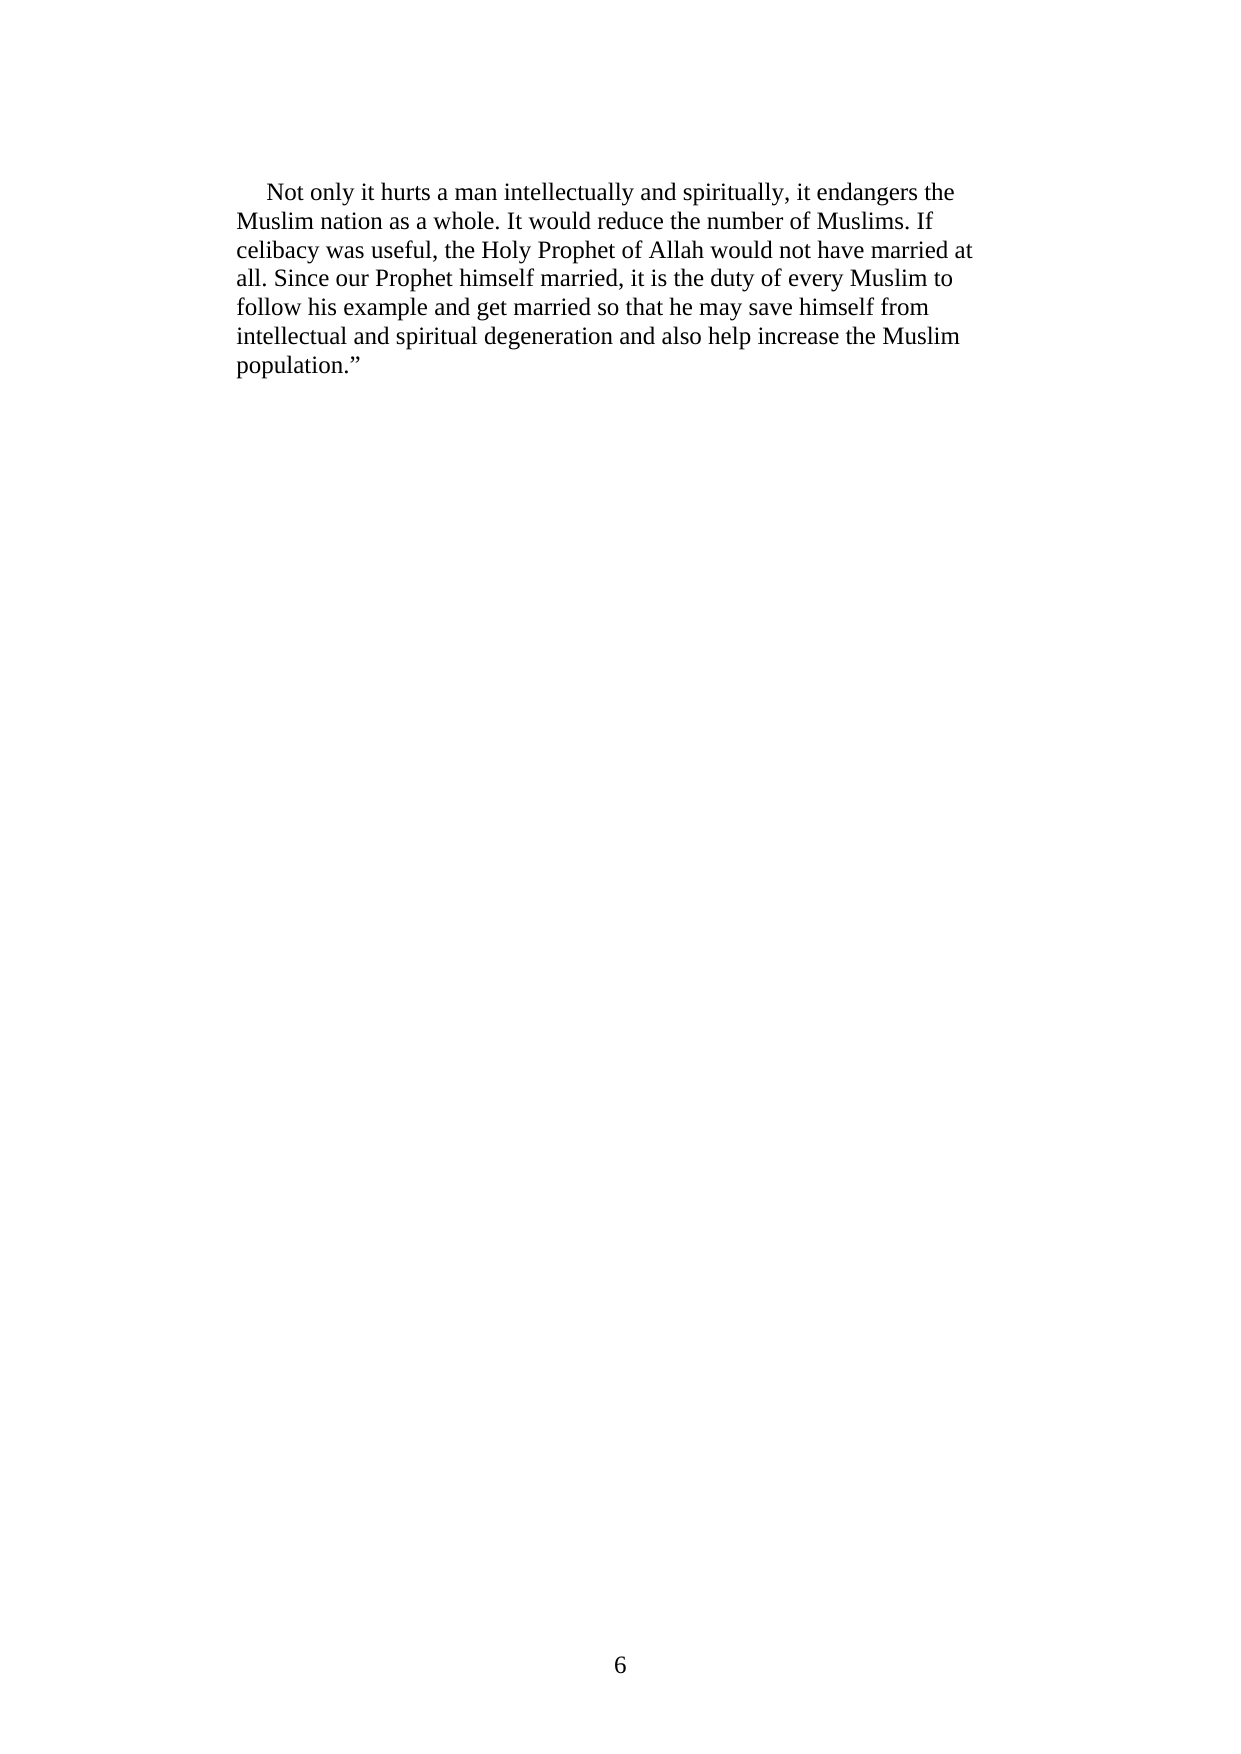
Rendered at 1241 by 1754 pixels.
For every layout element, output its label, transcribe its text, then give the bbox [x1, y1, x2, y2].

text Not only it hurts a man intellectually and spiritually, it endangers the Muslim nation as a whole. It would reduce the number of Muslims. If celibacy was useful, the Holy Prophet of Allah would not have married at all. Since our Prophet himself married, it is the duty of every Muslim to follow his example and get married so that he may save himself from intellectual and spiritual degeneration and also help increase the Muslim population.” [236, 177, 1004, 378]
